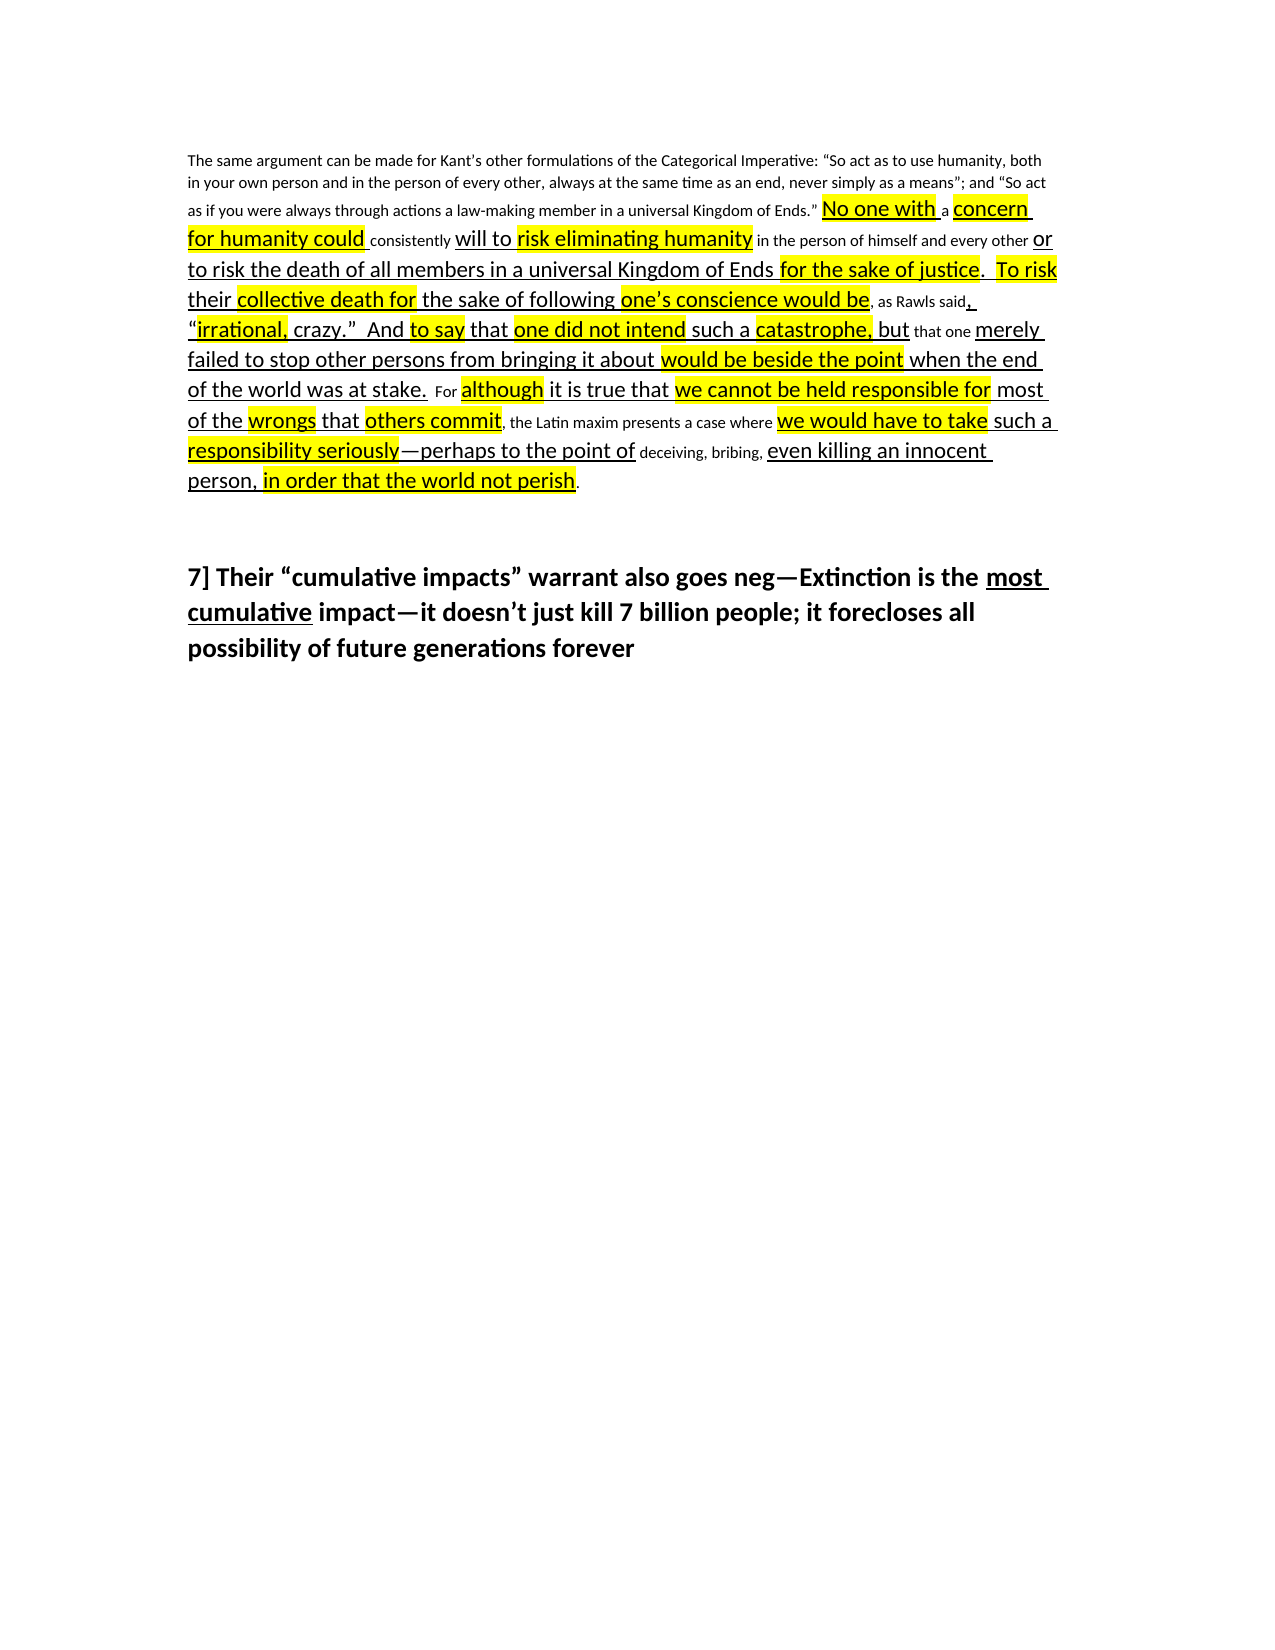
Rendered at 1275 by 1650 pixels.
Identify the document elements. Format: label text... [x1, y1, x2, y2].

text The same argument can be made for Kant’s other formulations of the Categorical Imperative: “So act as to use humanity, both in your own person and in the person of every other, always at the same time as an end, never simply as a means”; and “So act as if you were always through actions a law-making member in a universal Kingdom of Ends.” No one with a concern for humanity could consistently will to risk eliminating humanity in the person of himself and every other or to risk the death of all members in a universal Kingdom of Ends for the sake of justice. To risk their collective death for the sake of following one’s conscience would be, as Rawls said, “irrational, crazy.” And to say that one did not intend such a catastrophe, but that one merely failed to stop other persons from bringing it about would be beside the point when the end of the world was at stake. For although it is true that we cannot be held responsible for most of the wrongs that others commit, the Latin maxim presents a case where we would have to take such a responsibility seriously—perhaps to the point of deceiving, bribing, even killing an innocent person, in order that the world not perish. [187, 280, 1057, 494]
subtitle 7] Their “cumulative impacts” warrant also goes neg—Extinction is the most cumulative impact—it doesn’t just kill 7 billion people; it forecloses all possibility of future generations forever [187, 560, 1087, 664]
text The same argument can be made for Kant’s other formulations of the Categorical Imperative: “So act as to use humanity, both in your own person and in the person of every other, always at the same time as an end, never simply as a means”; and “So act as if you were always through actions a law-making member in a universal Kingdom of Ends.” No one with a concern for humanity could consistently will to risk eliminating humanity in the person of himself and every other or to risk the death of all members in a universal Kingdom of Ends for the sake of justice. To risk their collective death for the sake of following one’s conscience would be, as Rawls said, “irrational, crazy.” And to say that one did not intend such a catastrophe, but that one merely failed to stop other persons from bringing it about would be beside the point when the end of the world was at stake. For although it is true that we cannot be held responsible for most of the wrongs that others commit, the Latin maxim presents a case where we would have to take such a responsibility seriously—perhaps to the point of deceiving, bribing, even killing an innocent person, in order that the world not perish. [187, 150, 1057, 279]
